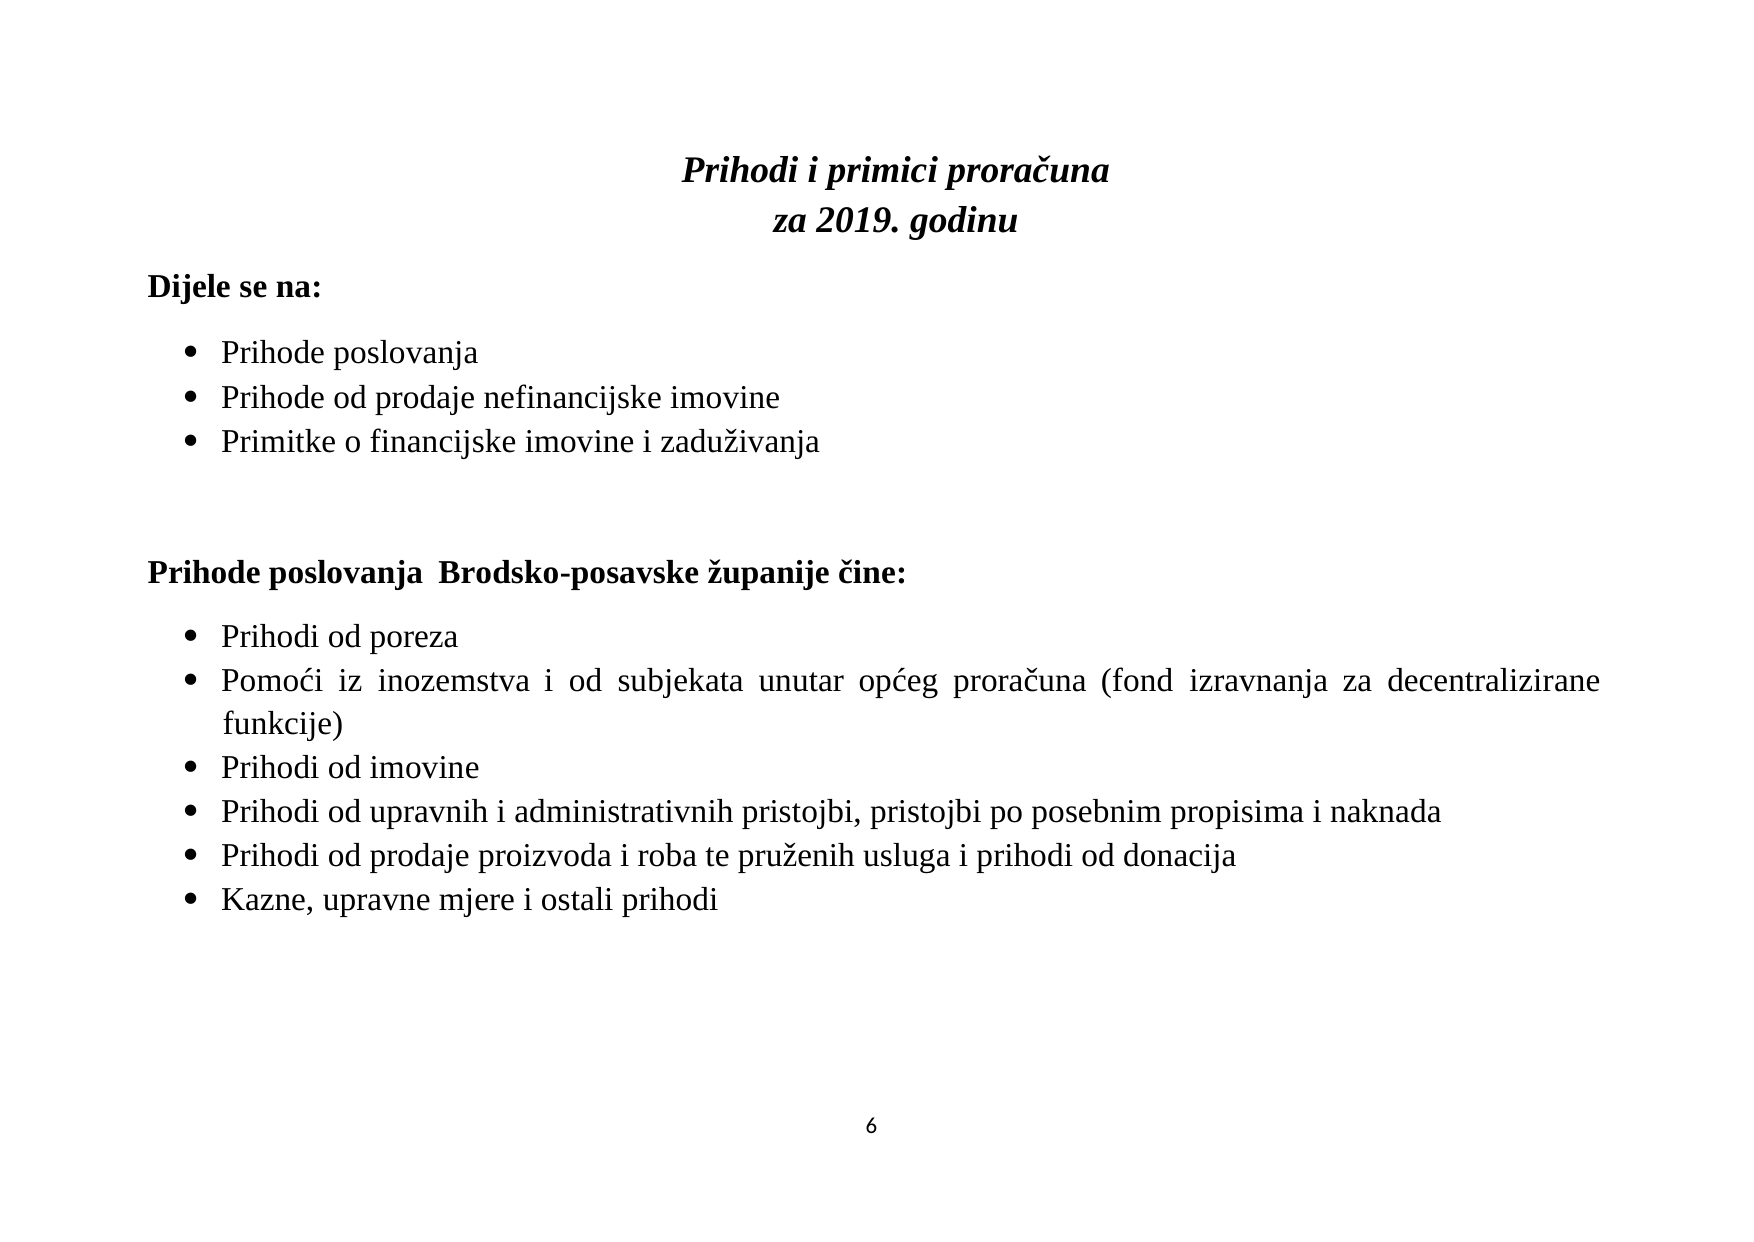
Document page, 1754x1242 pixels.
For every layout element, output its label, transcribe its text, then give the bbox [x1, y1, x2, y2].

text Prihode poslovanja Brodsko-posavske županije čine: [147, 552, 1618, 590]
text  Prihode od prodaje nefinancijske imovine [185, 377, 1023, 416]
text za 2019. godinu [768, 197, 1023, 240]
text  Prihodi od upravnih i administrativnih pristojbi, pristojbi po posebnim propisima i naknada [185, 791, 1618, 830]
text  Kazne, upravne mjere i ostali prihodi [185, 879, 1618, 918]
text  Prihodi od poreza [185, 616, 1618, 654]
text  Prihodi od imovine [185, 748, 1618, 786]
text  Pomoći iz inozemstva i od subjekata unutar općeg proračuna (fond izravnanja za decentralizirane funkcije) [185, 660, 1612, 742]
text Prihodi i primici proračuna [676, 147, 1115, 190]
text  Prihodi od prodaje proizvoda i roba te pruženih usluga i prihodi od donacija [185, 835, 1618, 874]
text  Prihode poslovanja [185, 331, 486, 371]
text  Primitke o financijske imovine i zaduživanja [185, 422, 1618, 460]
text Dijele se na: [147, 267, 479, 305]
